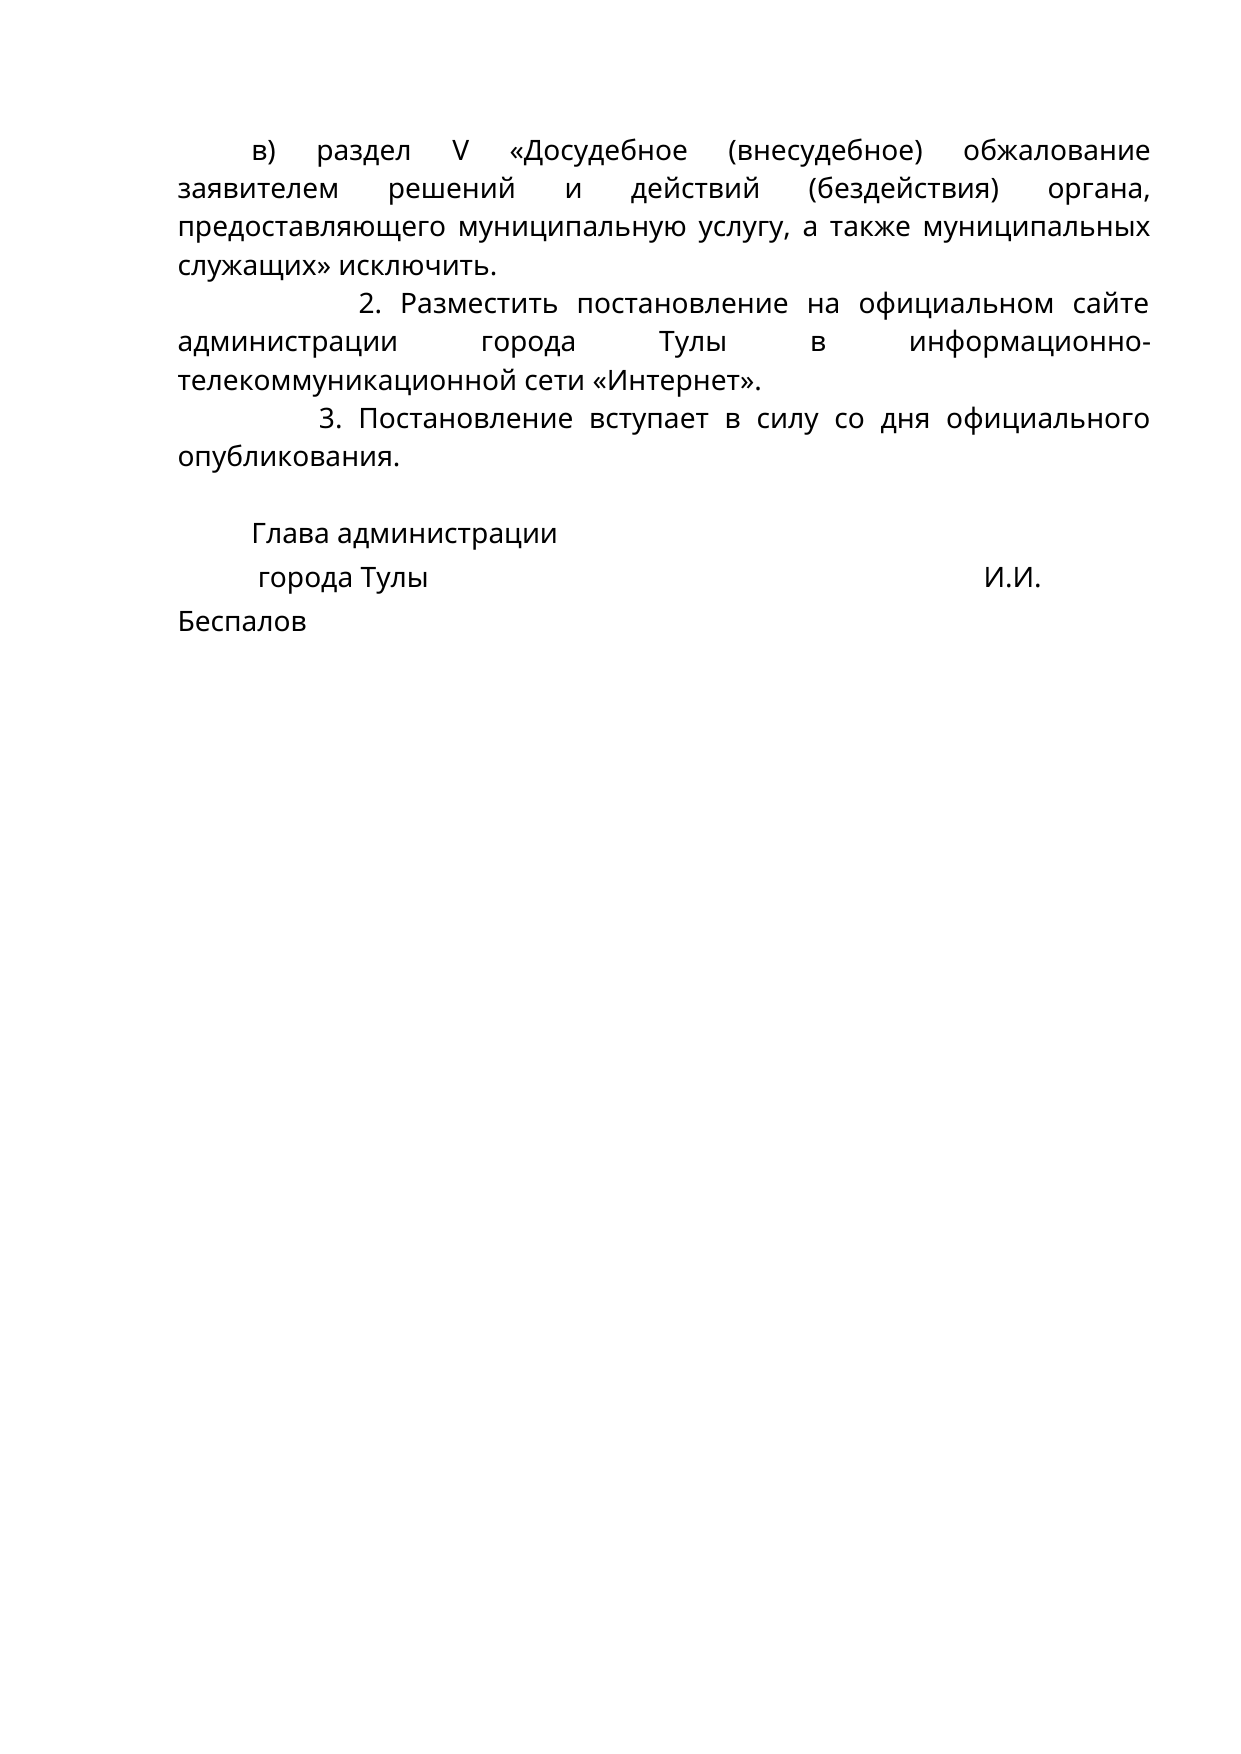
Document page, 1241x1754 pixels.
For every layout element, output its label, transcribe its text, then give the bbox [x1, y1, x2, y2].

text города Тулы И.И. Беспалов [177, 557, 1152, 640]
text в) раздел V «Досудебное (внесудебное) обжалование заявителем решений и действий (бездействия) органа, предоставляющего муниципальную услугу, а также муниципальных служащих» исключить. [177, 130, 1152, 283]
text Глава администрации [177, 513, 1152, 552]
text 2. Разместить постановление на официальном сайте администрации города Тулы в информационно-телекоммуникационной сети «Интернет». [177, 283, 1152, 398]
text 3. Постановление вступает в силу со дня официального опубликования. [177, 398, 1152, 475]
